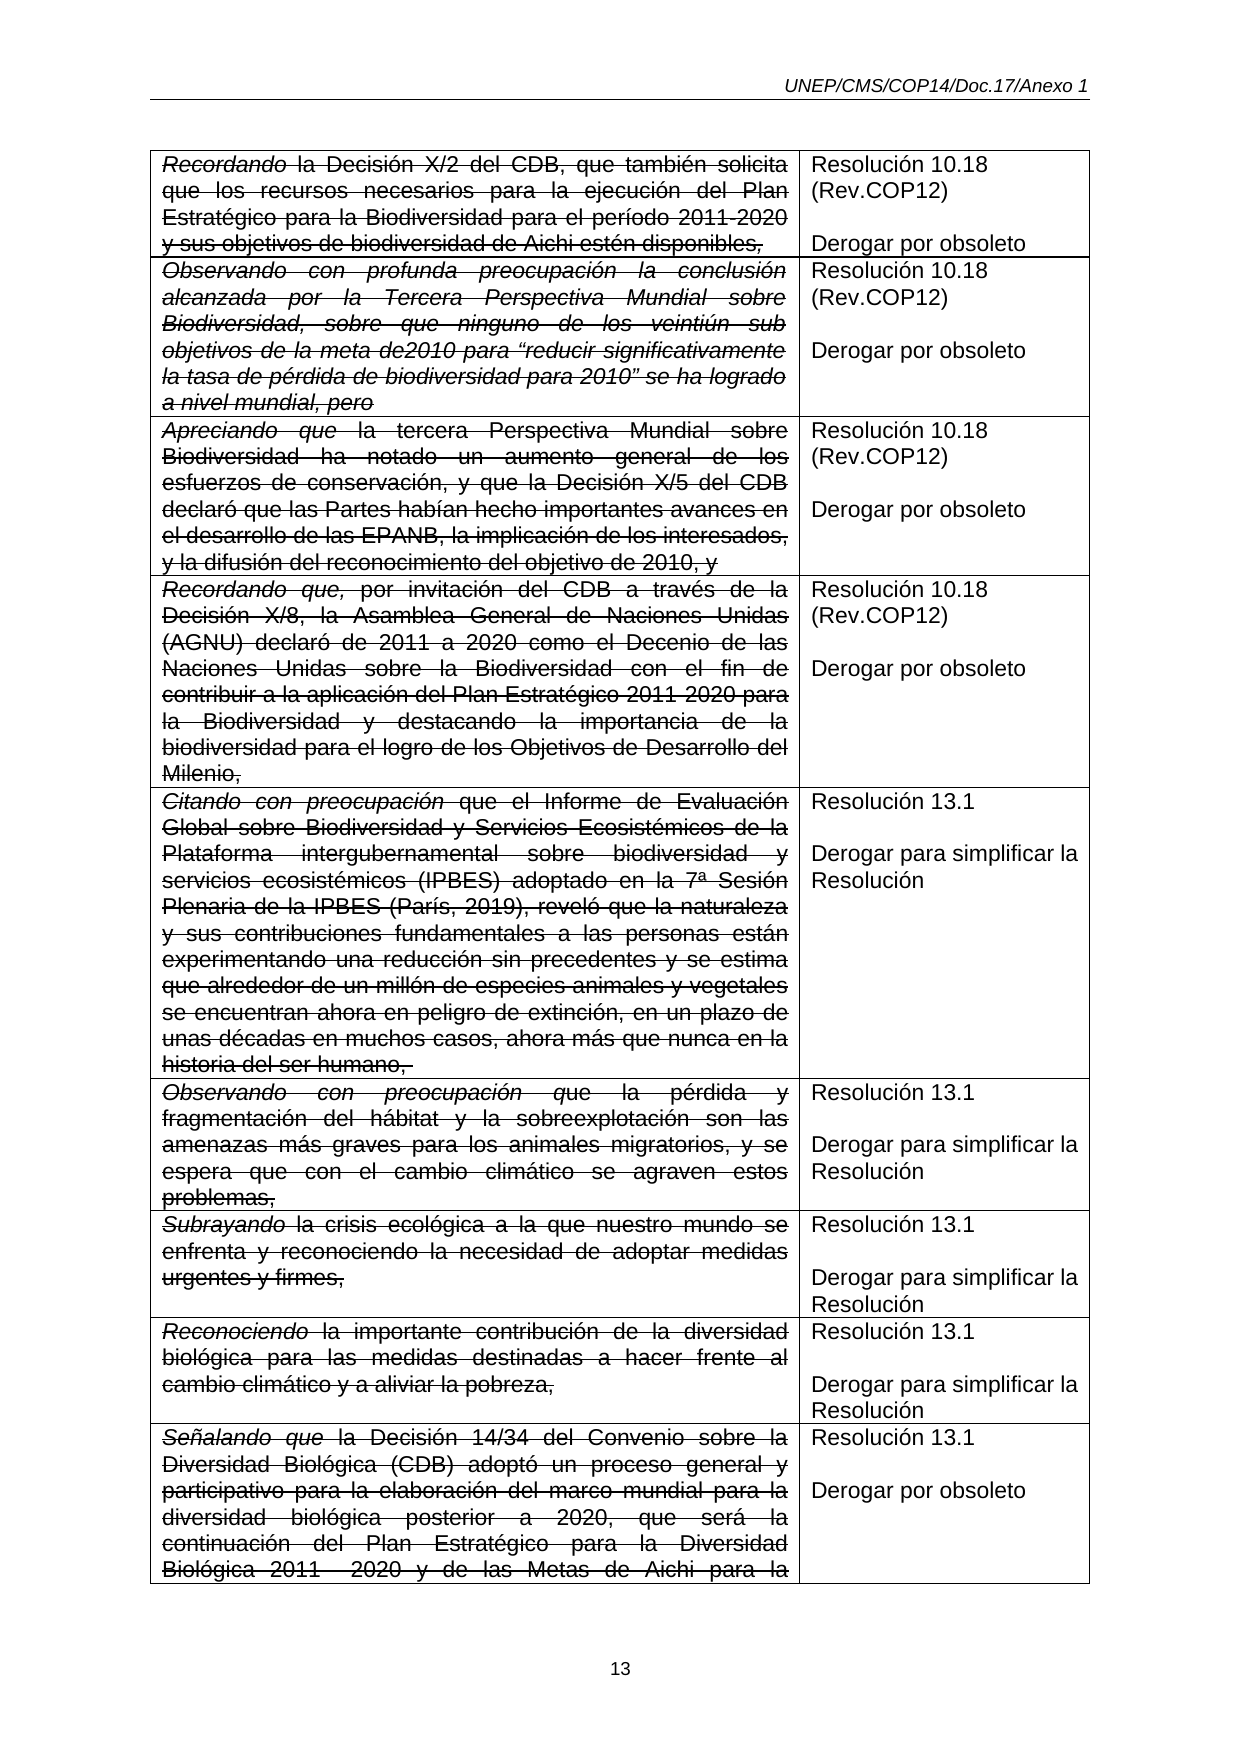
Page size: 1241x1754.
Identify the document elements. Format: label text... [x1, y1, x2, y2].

table_cell Resolución 13.1 Derogar para simplificar la Resolución [800, 1318, 1089, 1423]
table_cell Reconociendo la importante contribución de la diversidad biológica para las medidas destinadas a hacer frente al cambio climático y a aliviar la pobreza, [151, 1318, 799, 1423]
table_cell Resolución 10.18 (Rev.COP12) Derogar por obsoleto [800, 576, 1089, 787]
table_cell Citando con preocupación que el Informe de Evaluación Global sobre Biodiversidad y Servicios Ecosistémicos de la Plataforma intergubernamental sobre biodiversidad y servicios ecosistémicos (IPBES) adoptado en la 7ª Sesión Plenaria de la IPBES (París, 2019), reveló que la naturaleza y sus contribuciones fundamentales a las personas están experimentando una reducción sin precedentes y se estima que alrededor de un millón de especies animales y vegetales se encuentran ahora en peligro de extinción, en un plazo de unas décadas en muchos casos, ahora más que nunca en la historia del ser humano, [151, 788, 799, 1078]
table_cell Subrayando la crisis ecológica a la que nuestro mundo se enfrenta y reconociendo la necesidad de adoptar medidas urgentes y firmes, [151, 1211, 799, 1317]
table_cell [800, 1424, 1089, 1582]
table_cell Resolución 13.1 Derogar para simplificar la Resolución [800, 788, 1089, 1078]
table_cell Recordando la Decisión X/2 del CDB, que también solicita que los recursos necesarios para la ejecución del Plan Estratégico para la Biodiversidad para el período 2011-2020 y sus objetivos de biodiversidad de Aichi estén disponibles, [151, 151, 799, 256]
table_cell Observando con profunda preocupación la conclusión alcanzada por la Tercera Perspectiva Mundial sobre Biodiversidad, sobre que ninguno de los veintiún sub objetivos de la meta de2010 para “reducir significativamente la tasa de pérdida de biodiversidad para 2010” se ha logrado a nivel mundial, pero [151, 258, 799, 416]
table_cell Resolución 10.18 (Rev.COP12) Derogar por obsoleto [800, 417, 1089, 575]
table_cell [151, 1424, 799, 1582]
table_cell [800, 151, 1089, 256]
table_cell Resolución 10.18 (Rev.COP12) Derogar por obsoleto [800, 258, 1089, 416]
table_cell Resolución 13.1 Derogar para simplificar la Resolución [800, 1211, 1089, 1317]
table_cell Observando con preocupación que la pérdida y fragmentación del hábitat y la sobreexplotación son las amenazas más graves para los animales migratorios, y se espera que con el cambio climático se agraven estos problemas, [151, 1079, 799, 1210]
table_cell Recordando que, por invitación del CDB a través de la Decisión X/8, la Asamblea General de Naciones Unidas (AGNU) declaró de 2011 a 2020 como el Decenio de las Naciones Unidas sobre la Biodiversidad con el fin de contribuir a la aplicación del Plan Estratégico 2011-2020 para la Biodiversidad y destacando la importancia de la biodiversidad para el logro de los Objetivos de Desarrollo del Milenio, [151, 576, 799, 787]
table_cell Resolución 13.1 Derogar para simplificar la Resolución [800, 1079, 1089, 1210]
table_cell Apreciando que la tercera Perspectiva Mundial sobre Biodiversidad ha notado un aumento general de los esfuerzos de conservación, y que la Decisión X/5 del CDB declaró que las Partes habían hecho importantes avances en el desarrollo de las EPANB, la implicación de los interesados, y la difusión del reconocimiento del objetivo de 2010, y [151, 417, 799, 575]
